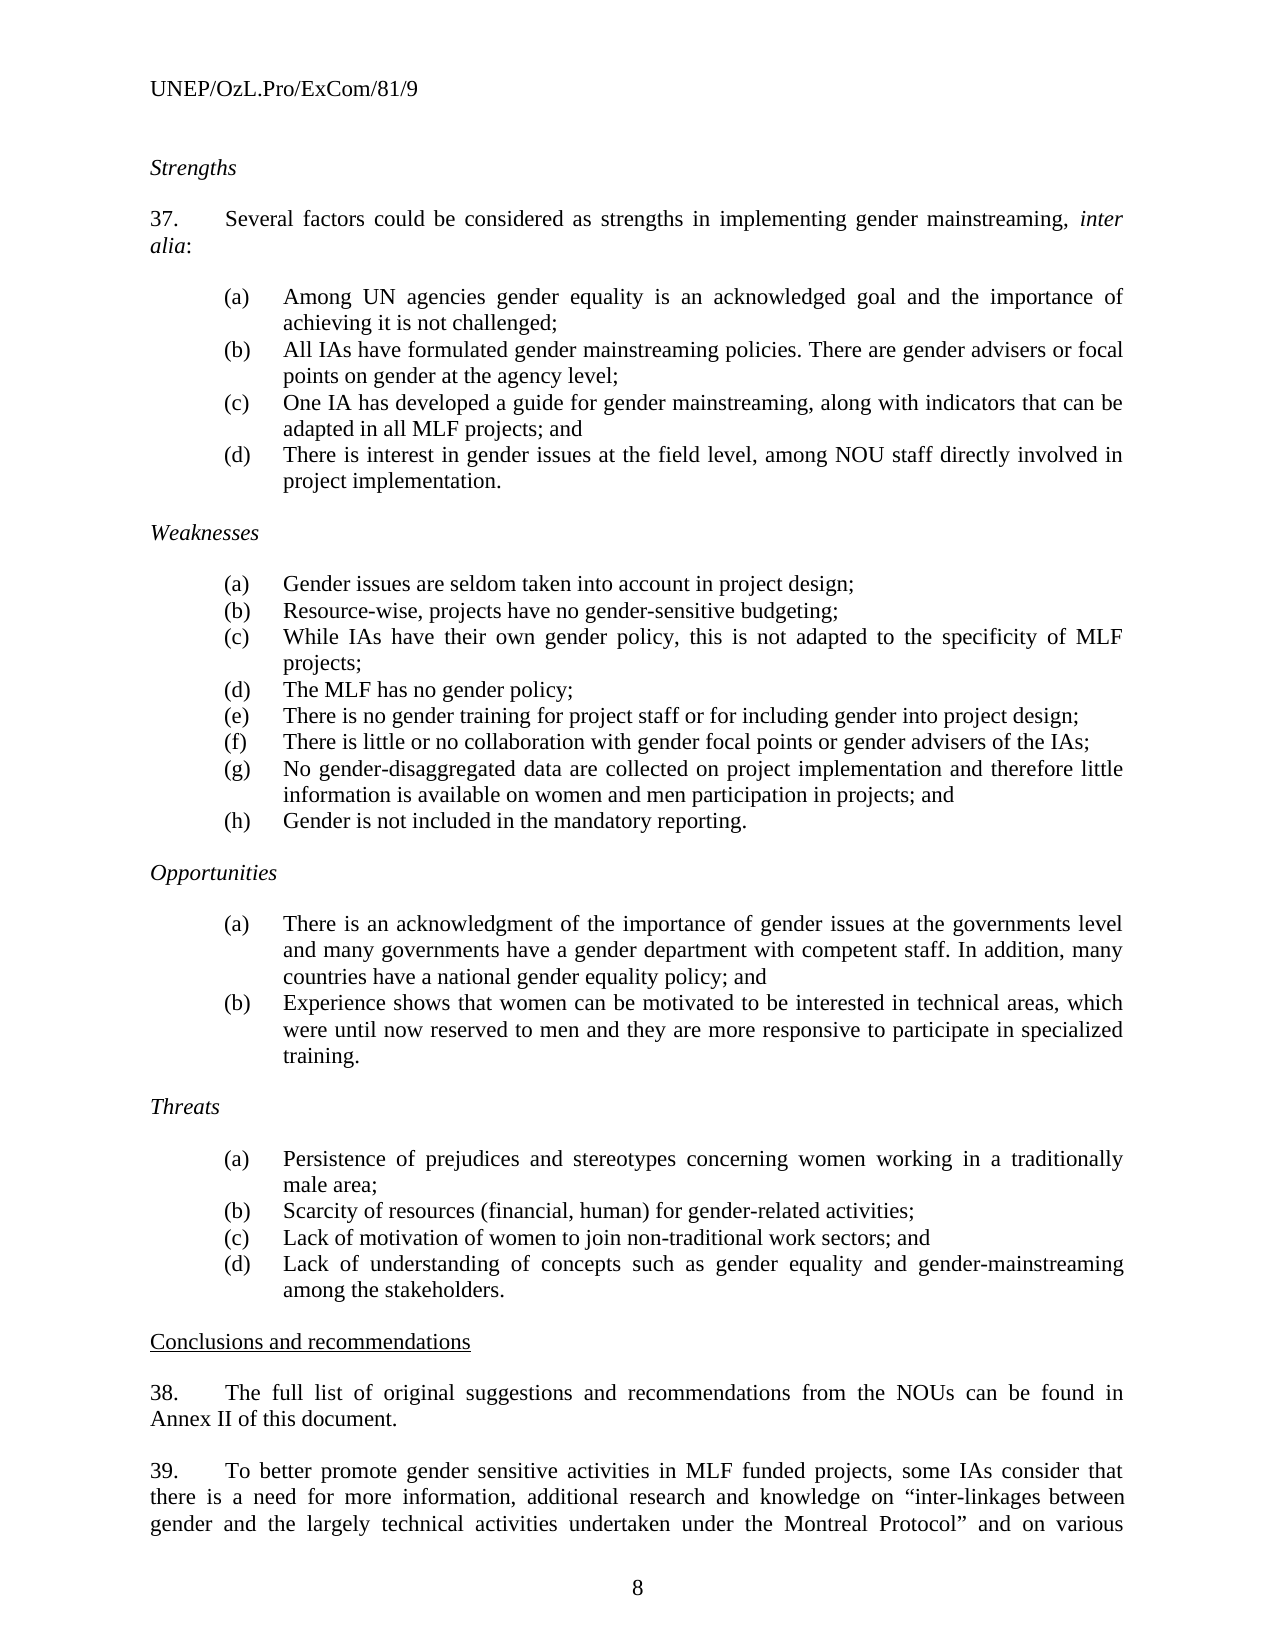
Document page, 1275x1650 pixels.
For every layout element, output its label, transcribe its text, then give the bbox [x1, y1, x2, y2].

text Weaknesses [150, 519, 1125, 545]
list One IA has developed a guide for gender mainstreaming, along with indicators that can be adapted in all MLF projects; and [224, 388, 1125, 441]
list Persistence of prejudices and stereotypes concerning women working in a traditionally male area; [224, 1145, 1125, 1197]
list Among UN agencies gender equality is an acknowledged goal and the importance of achieving it is not challenged; [224, 283, 1125, 336]
list All IAs have formulated gender mainstreaming policies. There are gender advisers or focal points on gender at the agency level; [224, 336, 1125, 388]
text Opportunities [150, 859, 1125, 885]
list Strengths [150, 154, 1125, 180]
list While IAs have their own gender policy, this is not adapted to the specificity of MLF projects; [224, 623, 1125, 676]
list The MLF has no gender policy; [224, 676, 1125, 702]
list Resource-wise, projects have no gender-sensitive budgeting; [224, 597, 1125, 623]
list Gender issues are seldom taken into account in project design; [224, 570, 1125, 597]
text Conclusions and recommendations [150, 1328, 1125, 1354]
list There is little or no collaboration with gender focal points or gender advisers of the IAs; [224, 728, 1125, 755]
list Gender is not included in the mandatory reporting. [224, 807, 1125, 834]
list There is interest in gender issues at the field level, among NOU staff directly involved in project implementation. [224, 441, 1125, 494]
list The full list of original suggestions and recommendations from the NOUs can be found in Annex II of this document. [150, 1379, 1125, 1432]
list Lack of motivation of women to join non-traditional work sectors; and [224, 1224, 1125, 1250]
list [150, 1457, 1125, 1536]
list No gender-disaggregated data are collected on project implementation and therefore little information is available on women and men participation in projects; and [224, 755, 1125, 807]
list Several factors could be considered as strengths in implementing gender mainstreaming, inter alia: [150, 205, 1125, 258]
list Scarcity of resources (financial, human) for gender-related activities; [224, 1197, 1125, 1224]
list Lack of understanding of concepts such as gender equality and gender-mainstreaming among the stakeholders. [224, 1250, 1125, 1303]
list There is no gender training for project staff or for including gender into project design; [224, 702, 1125, 728]
list There is an acknowledgment of the importance of gender issues at the governments level and many governments have a gender department with competent staff. In addition, many countries have a national gender equality policy; and [224, 910, 1125, 989]
list Experience shows that women can be motivated to be interested in technical areas, which were until now reserved to men and they are more responsive to participate in specialized training. [224, 989, 1125, 1068]
text Threats [150, 1093, 1125, 1120]
